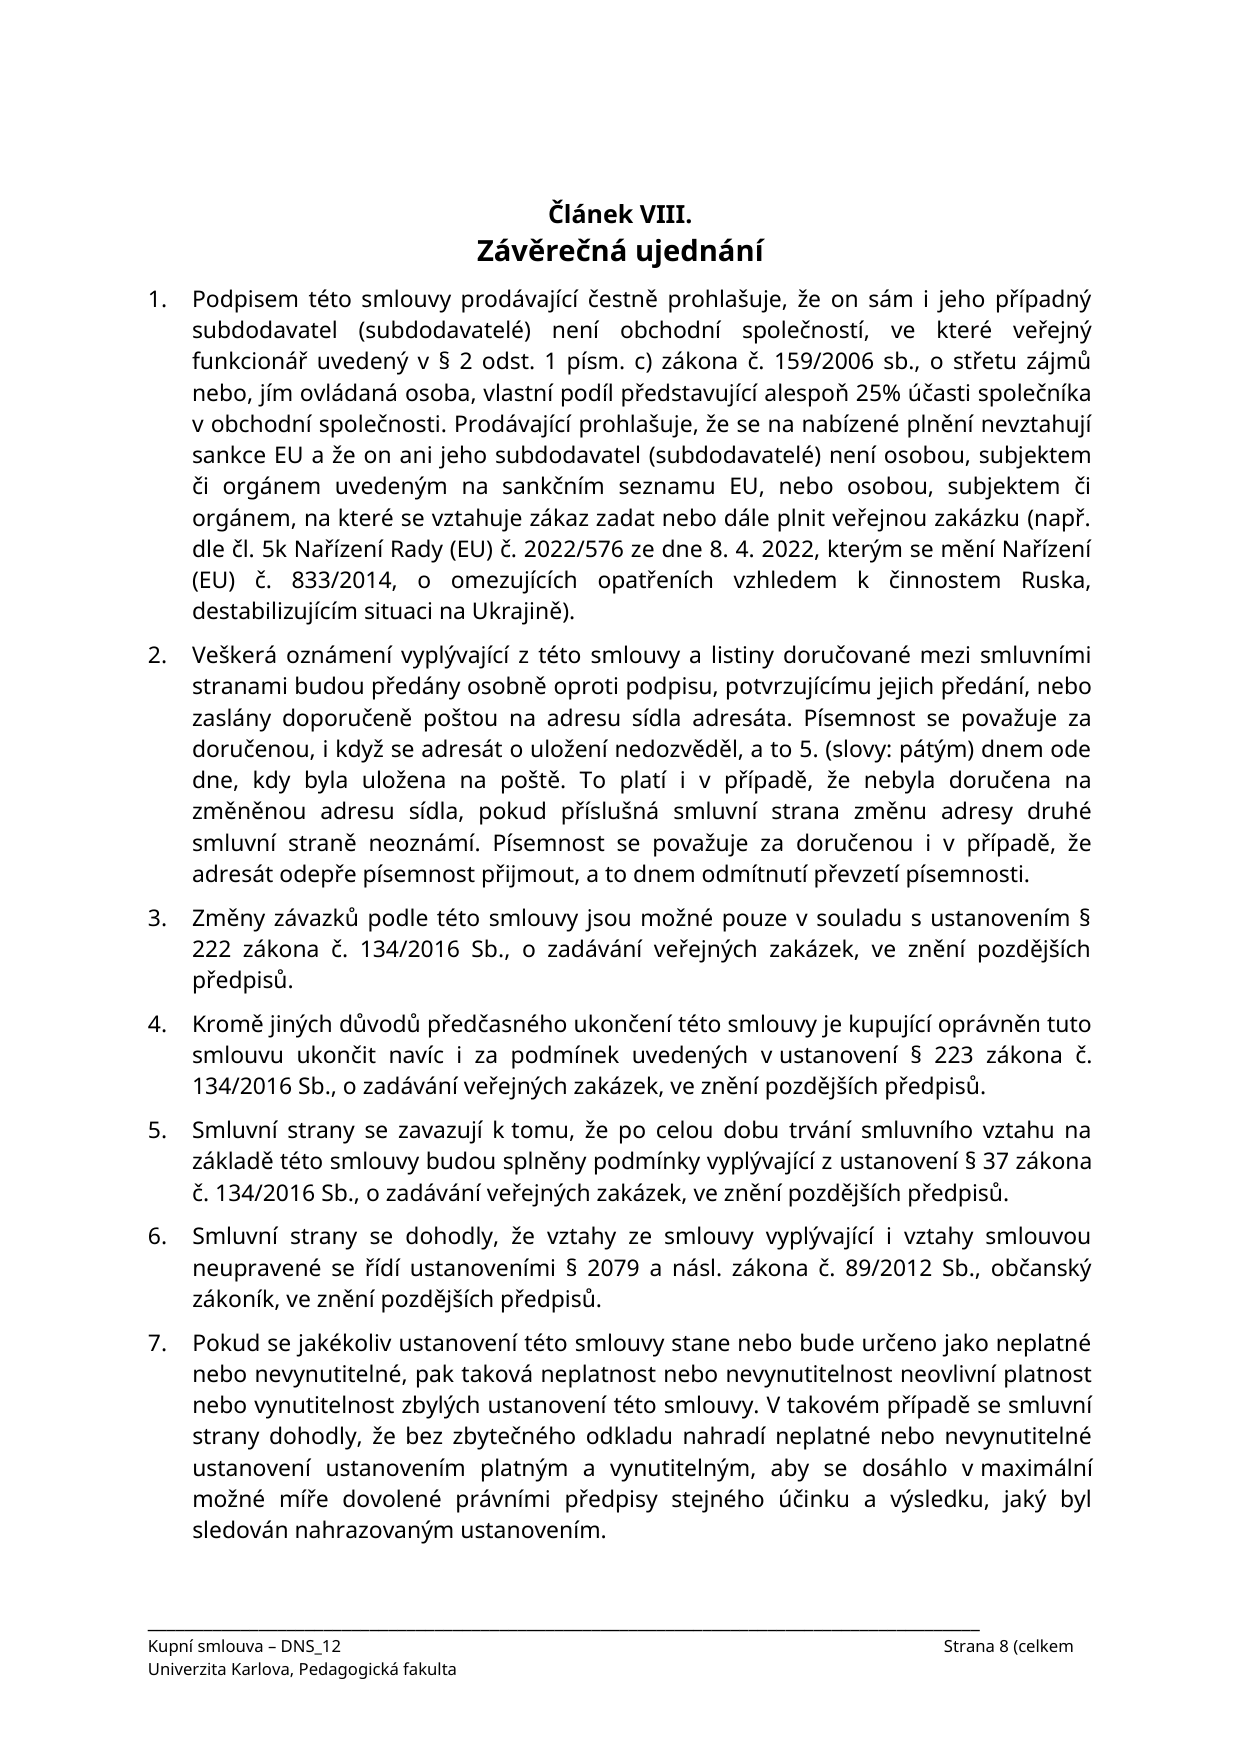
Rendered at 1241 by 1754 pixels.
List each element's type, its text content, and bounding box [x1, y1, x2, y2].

list Podpisem této smlouvy prodávající čestně prohlašuje, že on sám i jeho případný subdodavatel (subdodavatelé) není obchodní společností, ve které veřejný funkcionář uvedený v § 2 odst. 1 písm. c) zákona č. 159/2006 sb., o střetu zájmů nebo, jím ovládaná osoba, vlastní podíl představující alespoň 25% účasti společníka v obchodní společnosti. Prodávající prohlašuje, že se na nabízené plnění nevztahují sankce EU a že on ani jeho subdodavatel (subdodavatelé) není osobou, subjektem či orgánem uvedeným na sankčním seznamu EU, nebo osobou, subjektem či orgánem, na které se vztahuje zákaz zadat nebo dále plnit veřejnou zakázku (např. dle čl. 5k Nařízení Rady (EU) č. 2022/576 ze dne 8. 4. 2022, kterým se mění Nařízení (EU) č. 833/2014, o omezujících opatřeních vzhledem k činnostem Ruska, destabilizujícím situaci na Ukrajině). [148, 283, 1093, 627]
list Pokud se jakékoliv ustanovení této smlouvy stane nebo bude určeno jako neplatné nebo nevynutitelné, pak taková neplatnost nebo nevynutitelnost neovlivní platnost nebo vynutitelnost zbylých ustanovení této smlouvy. V takovém případě se smluvní strany dohodly, že bez zbytečného odkladu nahradí neplatné nebo nevynutitelné ustanovení ustanovením platným a vynutitelným, aby se dosáhlo v maximální možné míře dovolené právními předpisy stejného účinku a výsledku, jaký byl sledován nahrazovaným ustanovením. [148, 1327, 1093, 1545]
text Článek VIII. [148, 197, 1093, 231]
list Smluvní strany se zavazují k tomu, že po celou dobu trvání smluvního vztahu na základě této smlouvy budou splněny podmínky vyplývající z ustanovení § 37 zákona č. 134/2016 Sb., o zadávání veřejných zakázek, ve znění pozdějších předpisů. [148, 1114, 1093, 1208]
text Závěrečná ujednání [148, 231, 1093, 270]
list Změny závazků podle této smlouvy jsou možné pouze v souladu s ustanovením § 222 zákona č. 134/2016 Sb., o zadávání veřejných zakázek, ve znění pozdějších předpisů. [148, 902, 1093, 995]
list Veškerá oznámení vyplývající z této smlouvy a listiny doručované mezi smluvními stranami budou předány osobně oproti podpisu, potvrzujícímu jejich předání, nebo zaslány doporučeně poštou na adresu sídla adresáta. Písemnost se považuje za doručenou, i když se adresát o uložení nedozvěděl, a to 5. (slovy: pátým) dnem ode dne, kdy byla uložena na poště. To platí i v případě, že nebyla doručena na změněnou adresu sídla, pokud příslušná smluvní strana změnu adresy druhé smluvní straně neoznámí. Písemnost se považuje za doručenou i v případě, že adresát odepře písemnost přijmout, a to dnem odmítnutí převzetí písemnosti. [148, 639, 1093, 889]
list Smluvní strany se dohodly, že vztahy ze smlouvy vyplývající i vztahy smlouvou neupravené se řídí ustanoveními § 2079 a násl. zákona č. 89/2012 Sb., občanský zákoník, ve znění pozdějších předpisů. [148, 1220, 1093, 1314]
list Kromě jiných důvodů předčasného ukončení této smlouvy je kupující oprávněn tuto smlouvu ukončit navíc i za podmínek uvedených v ustanovení § 223 zákona č. 134/2016 Sb., o zadávání veřejných zakázek, ve znění pozdějších předpisů. [148, 1008, 1093, 1102]
